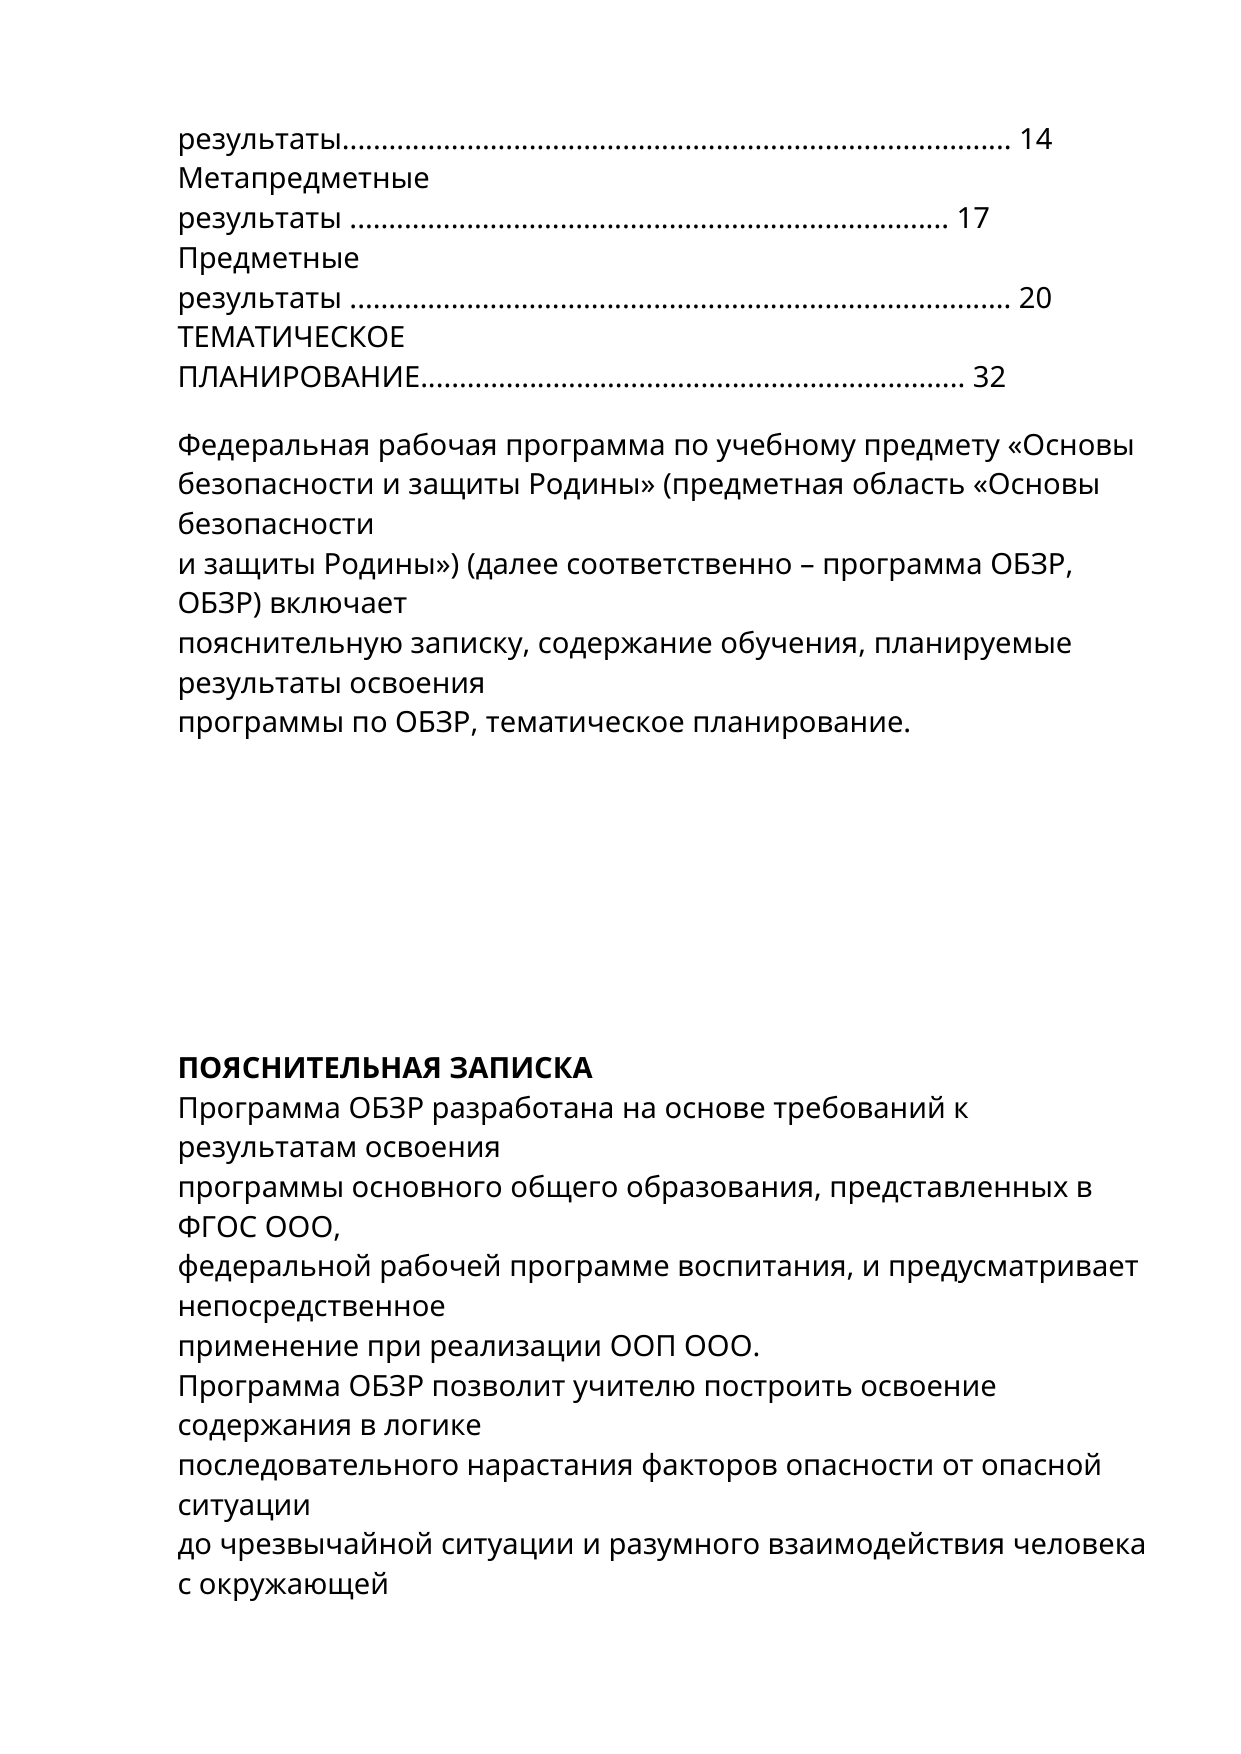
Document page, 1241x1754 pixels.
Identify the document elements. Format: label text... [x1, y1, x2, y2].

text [177, 118, 1152, 424]
text Федеральная рабочая программа по учебному предмету «Основы безопасности и защиты Родины» (предметная область «Основы безопасности и защиты Родины») (далее соответственно – программа ОБЗР, ОБЗР) включает пояснительную записку, содержание обучения, планируемые результаты освоения программы по ОБЗР, тематическое планирование. [177, 424, 1152, 769]
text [177, 1047, 1152, 1603]
